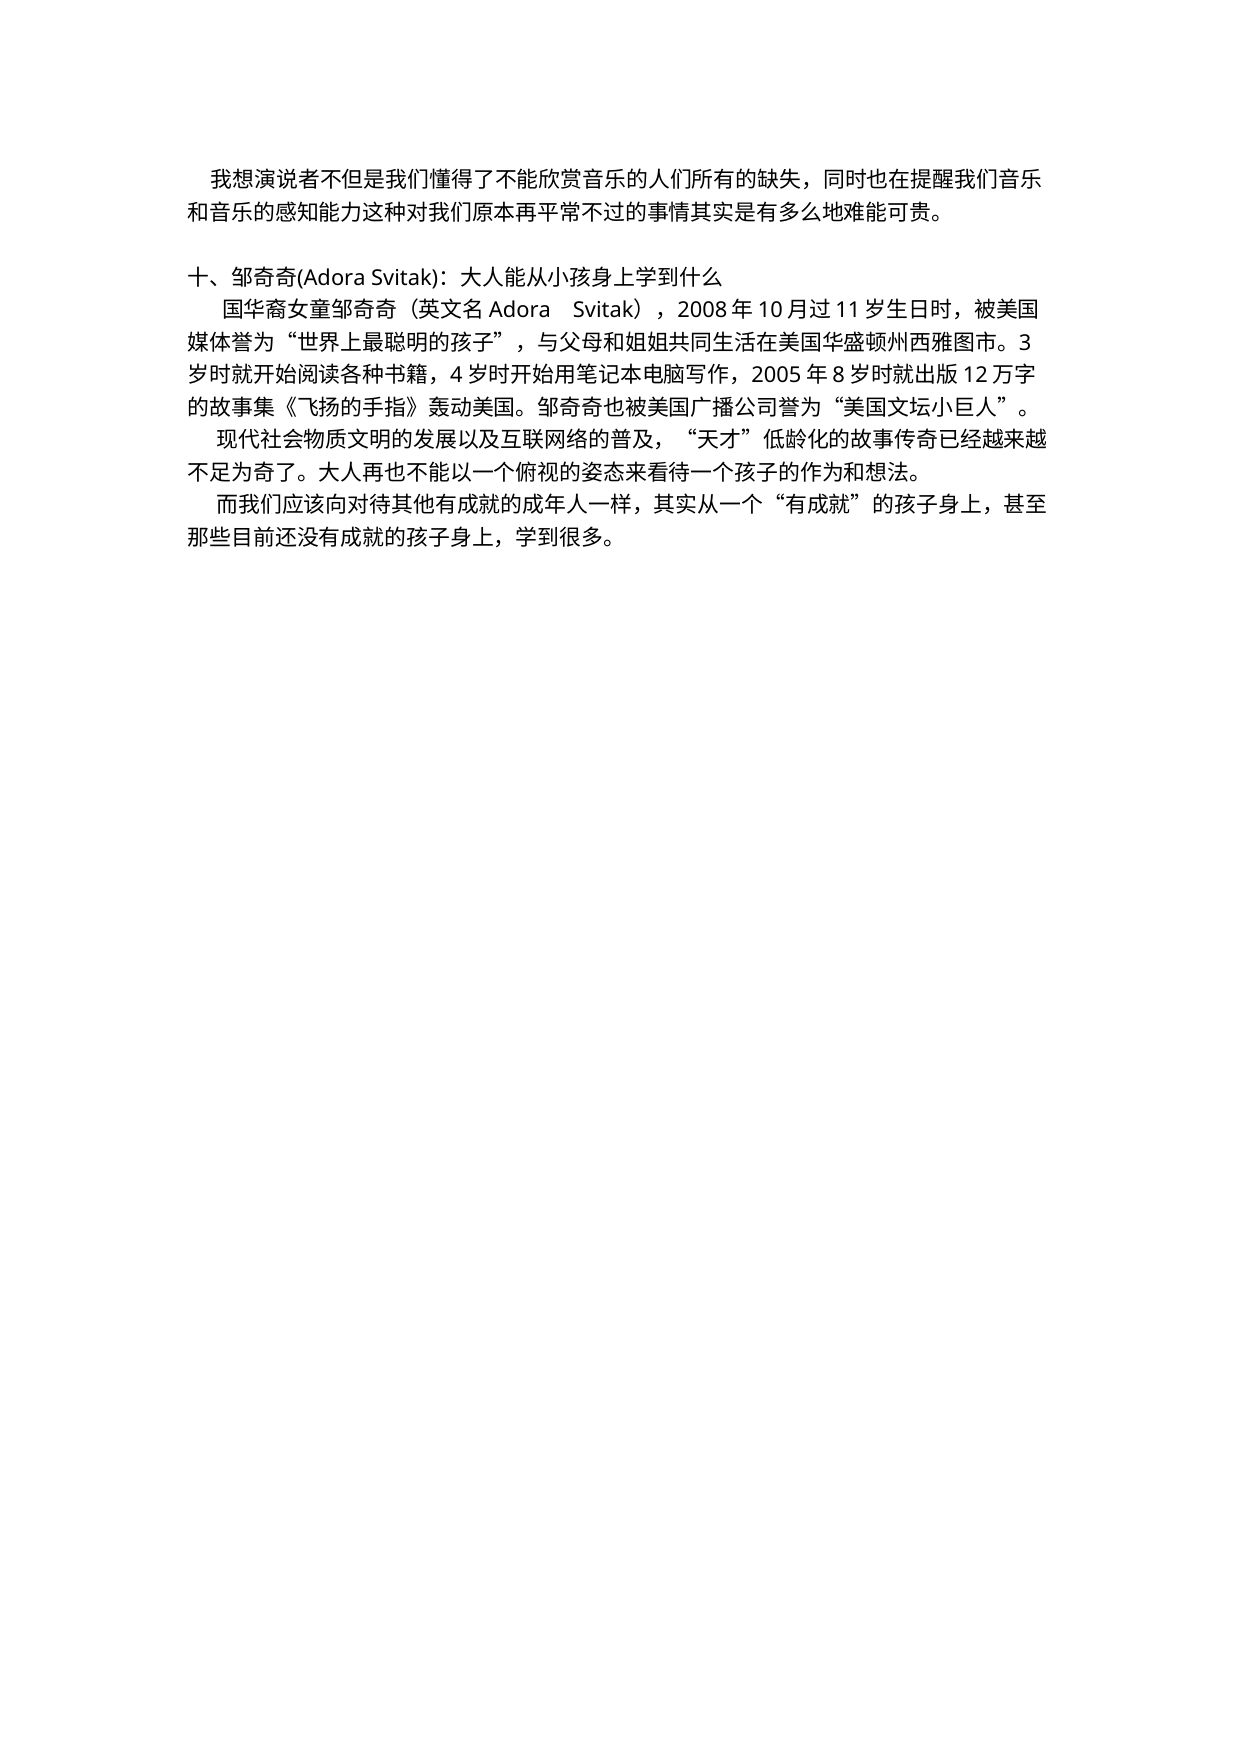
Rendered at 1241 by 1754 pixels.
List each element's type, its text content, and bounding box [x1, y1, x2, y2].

text 十、邹奇奇(Adora Svitak)：大人能从小孩身上学到什么 [187, 259, 1053, 292]
text 现代社会物质文明的发展以及互联网络的普及，“天才”低龄化的故事传奇已经越来越不足为奇了。大人再也不能以一个俯视的姿态来看待一个孩子的作为和想法。 [187, 422, 1053, 487]
text 而我们应该向对待其他有成就的成年人一样，其实从一个“有成就”的孩子身上，甚至那些目前还没有成就的孩子身上，学到很多。 [187, 487, 1053, 552]
text 国华裔女童邹奇奇（英文名Adora Svitak），2008年10月过11岁生日时，被美国媒体誉为“世界上最聪明的孩子”，与父母和姐姐共同生活在美国华盛顿州西雅图市。3岁时就开始阅读各种书籍，4岁时开始用笔记本电脑写作，2005年8岁时就出版12万字的故事集《飞扬的手指》轰动美国。邹奇奇也被美国广播公司誉为“美国文坛小巨人”。 [187, 292, 1053, 422]
text 我想演说者不但是我们懂得了不能欣赏音乐的人们所有的缺失，同时也在提醒我们音乐和音乐的感知能力这种对我们原本再平常不过的事情其实是有多么地难能可贵。 [187, 162, 1053, 227]
